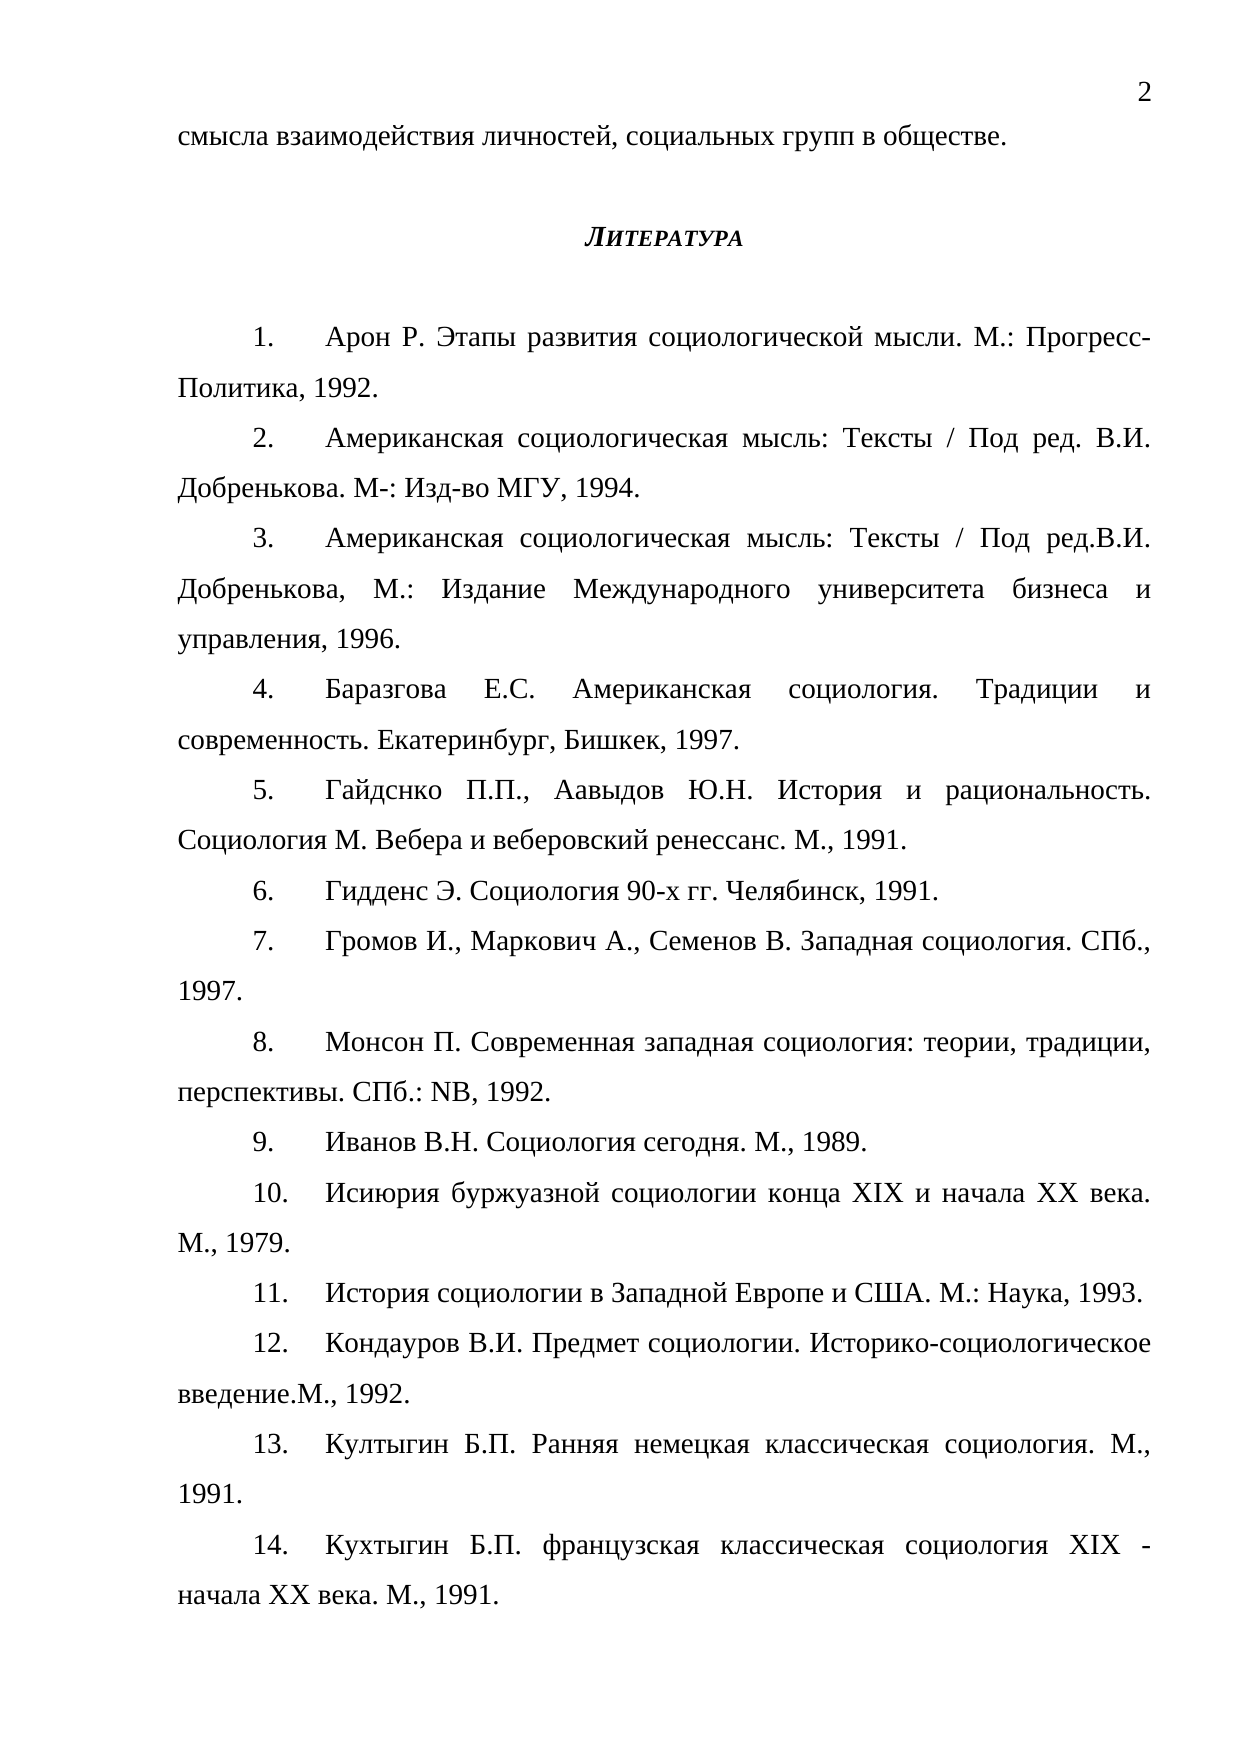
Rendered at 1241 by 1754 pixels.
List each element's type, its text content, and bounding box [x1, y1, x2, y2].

text Баразгова Е.С. Американская социология. Традиции и современность. Екатеринбург, Бишкек, 1997. [177, 672, 1152, 755]
text Кухтыгин Б.П. французская классическая социология XIX - начала XX века. М., 1991. [177, 1527, 1152, 1611]
text История социологии в Западной Европе и США. М.: Наука, 1993. [177, 1275, 1152, 1309]
text Иванов В.Н. Социология сегодня. М., 1989. [177, 1124, 1152, 1158]
text Американская социологическая мысль: Тексты / Под ред. В.И. Добренькова. М-: Изд-во МГУ, 1994. [177, 420, 1152, 504]
text Гайдснко П.П., Аавыдов Ю.Н. История и рациональность. Социология М. Вебера и веберовский ренессанс. М., 1991. [177, 772, 1152, 856]
text Американская социологическая мысль: Тексты / Под ред.В.И. Добренькова, М.: Издание Международного университета бизнеса и управления, 1996. [177, 521, 1152, 655]
subtitle Литература [177, 219, 1152, 252]
text Кондауров В.И. Предмет социологии. Историко-социологическое введение.М., 1992. [177, 1326, 1152, 1409]
text Исиюрия буржуазной социологии конца XIX и начала XX века. М., 1979. [177, 1175, 1152, 1258]
text Арон Р. Этапы развития социологической мысли. М.: Прогресс-Политика, 1992. [177, 319, 1152, 403]
text Гидденс Э. Социология 90-х гг. Челябинск, 1991. [177, 873, 1152, 906]
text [177, 118, 1152, 152]
text Монсон П. Современная западная социология: теории, традиции, перспективы. СПб.: NB, 1992. [177, 1024, 1152, 1108]
text Громов И., Маркович А., Семенов В. Западная социология. СПб., 1997. [177, 923, 1152, 1007]
text Култыгин Б.П. Ранняя немецкая классическая социология. М., 1991. [177, 1426, 1152, 1510]
